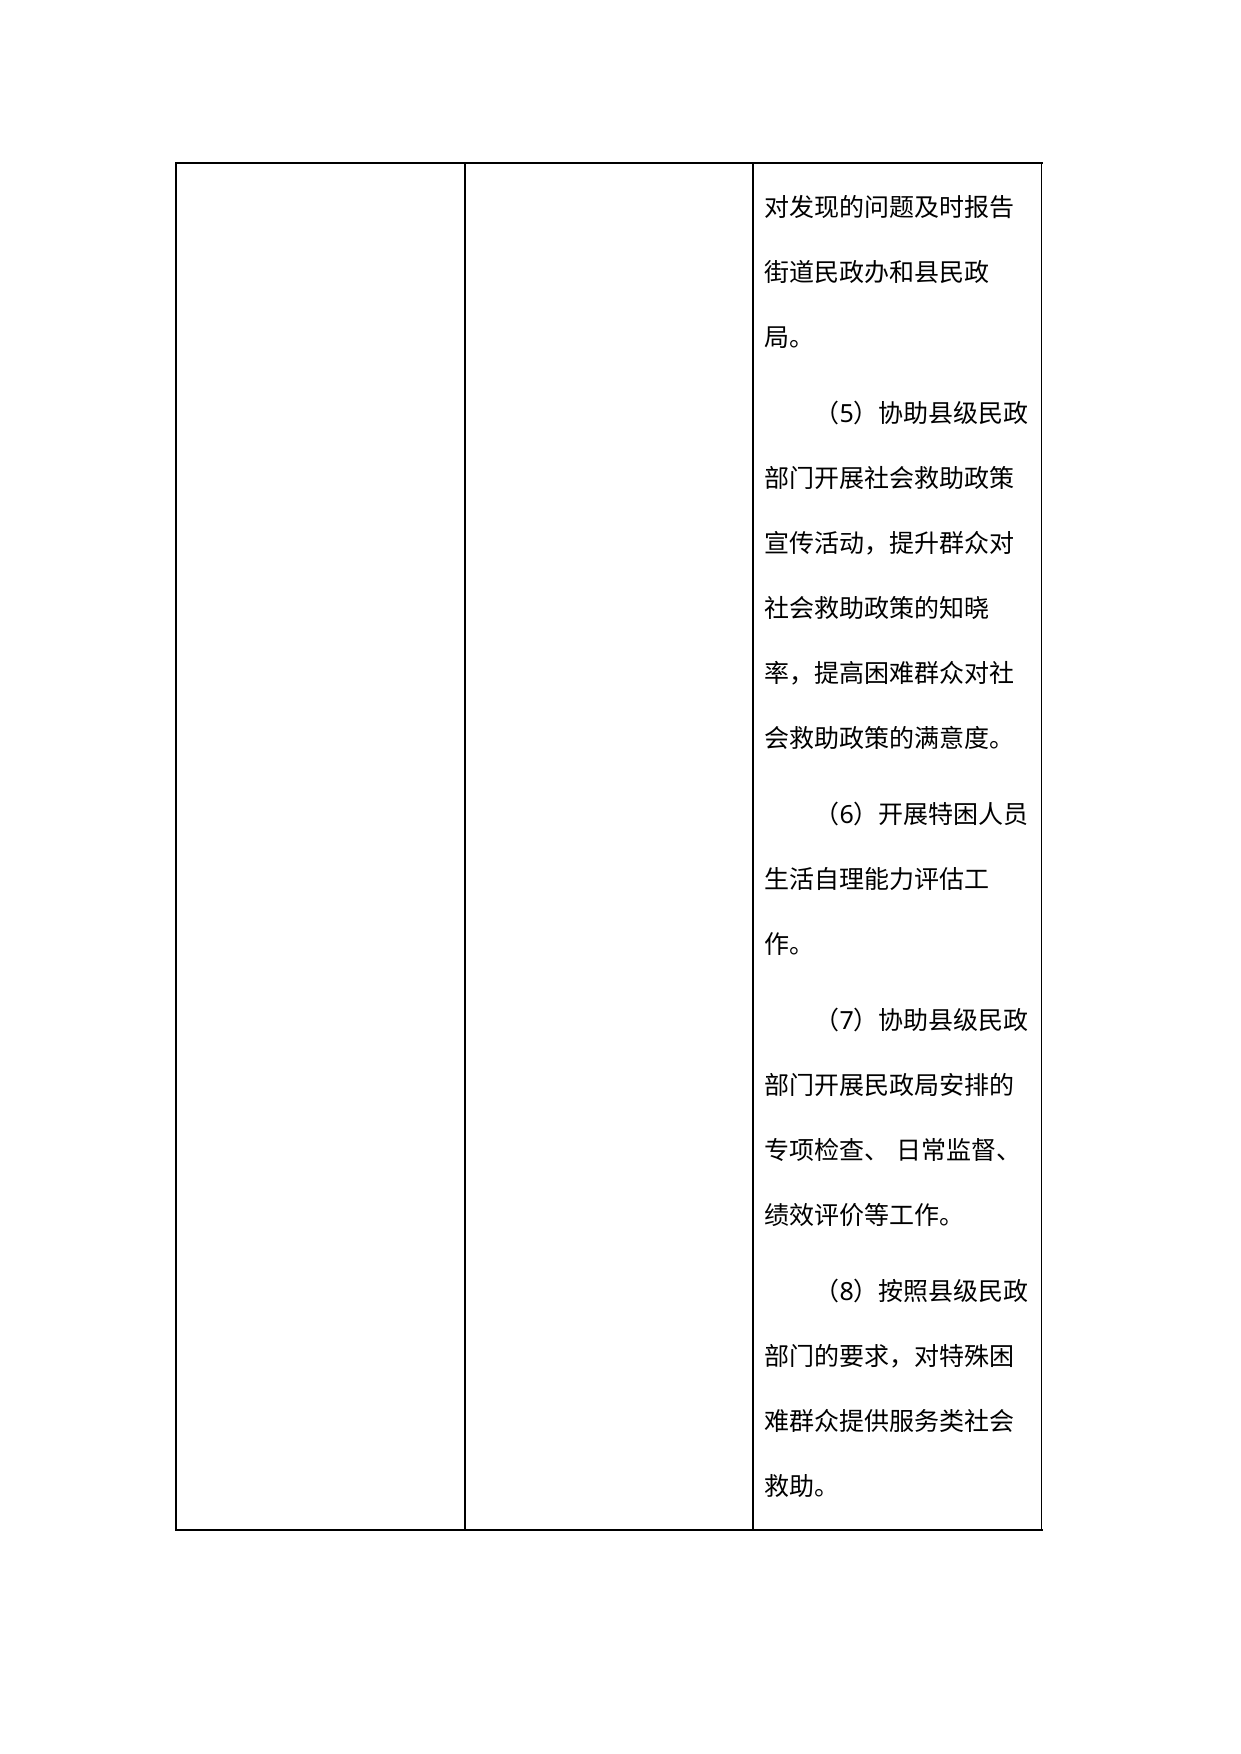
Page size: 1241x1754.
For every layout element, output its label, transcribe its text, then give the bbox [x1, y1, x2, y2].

table_cell 1 [177, 164, 464, 1529]
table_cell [754, 164, 1041, 1529]
table_cell [466, 164, 752, 1529]
